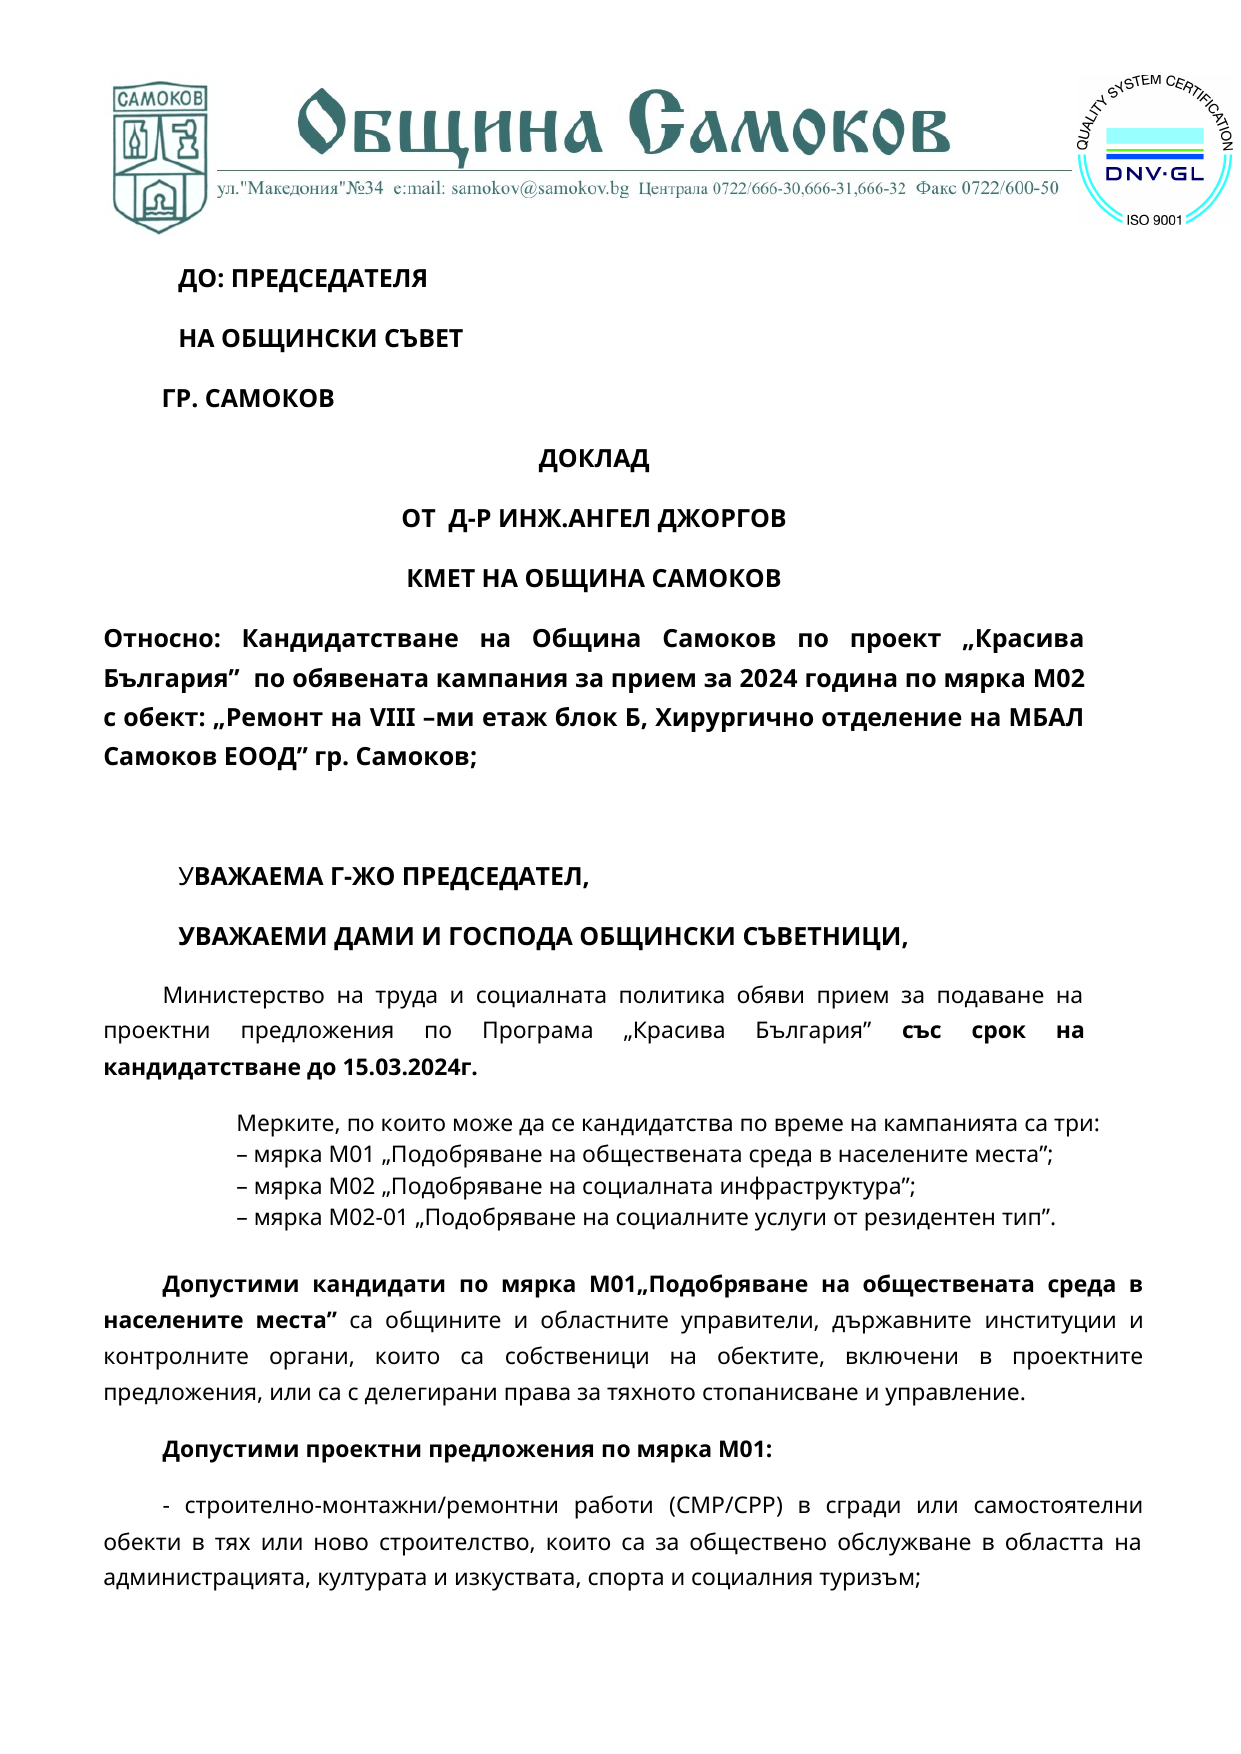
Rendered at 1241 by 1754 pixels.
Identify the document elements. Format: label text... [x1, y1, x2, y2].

text – мярка М02-01 „Подобряване на социалните услуги от резидентен тип”. [103, 1201, 1144, 1232]
text - строително-монтажни/ремонтни работи (СМР/СРР) в сгради или самостоятелни обекти в тях или ново строителство, които са за обществено обслужване в областта на администрацията, културата и изкуствата, спорта и социалния туризъм; [103, 1489, 1144, 1593]
text ДОКЛАД [103, 441, 1085, 475]
text УВАЖАЕМА Г-ЖО ПРЕДСЕДАТЕЛ, [103, 858, 1144, 893]
text УВАЖАЕМИ ДАМИ И ГОСПОДА ОБЩИНСКИ СЪВЕТНИЦИ, [103, 918, 1085, 953]
text ГР. САМОКОВ [103, 381, 1144, 415]
text КМЕТ НА ОБЩИНА САМОКОВ [103, 561, 1085, 595]
text Допустими проектни предложения по мярка М01: [103, 1433, 1144, 1464]
text ДО: ПРЕДСЕДАТЕЛЯ [103, 261, 1144, 295]
text Относно: Кандидатстване на Община Самоков по проект „Красива България” по обявената кампания за прием за 2024 година по мярка M02 с обект: „Ремонт на VIII –ми етаж блок Б, Хирургично отделение на МБАЛ Самоков ЕООД” гр. Самоков; [103, 621, 1085, 773]
text ОТ Д-Р ИНЖ.АНГЕЛ ДЖОРГОВ [103, 501, 1085, 535]
text – мярка М02 „Подобряване на социалната инфраструктура”; [103, 1170, 1144, 1201]
picture [103, 73, 1233, 237]
text Министерство на труда и социалната политика обяви прием за подаване на проектни предложения по Програма „Красива България” със срок на кандидатстване до 15.03.2024г. [103, 978, 1085, 1082]
text Мерките, по които може да се кандидатства по време на кампанията са три: [103, 1107, 1144, 1138]
text НА ОБЩИНСКИ СЪВЕТ [103, 321, 1144, 355]
text Допустими кандидати по мярка М01„Подобряване на обществената среда в населените места” са общините и областните управители, държавните институции и контролните органи, които са собственици на обектите, включени в проектните предложения, или са с делегирани права за тяхното стопанисване и управление. [103, 1268, 1144, 1407]
text – мярка М01 „Подобряване на обществената среда в населените места”; [103, 1138, 1144, 1170]
